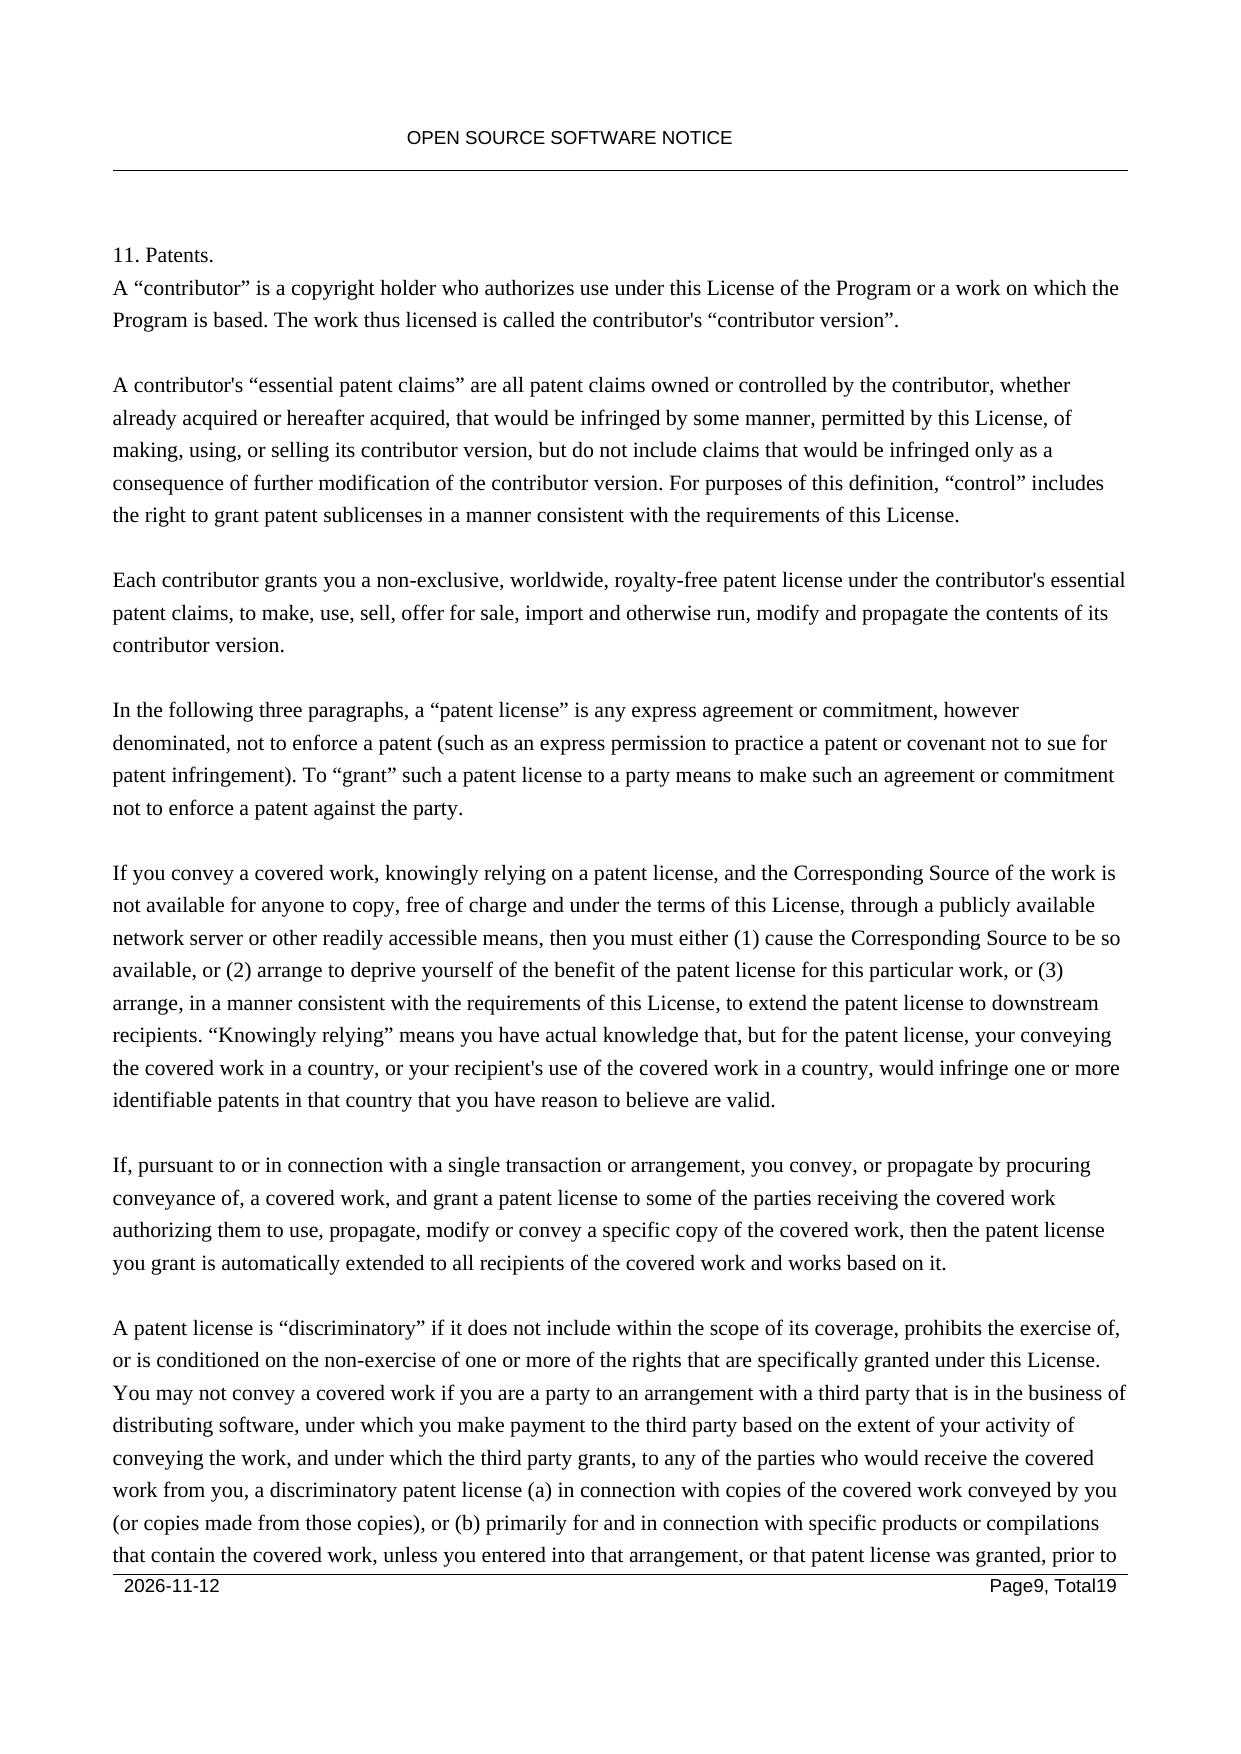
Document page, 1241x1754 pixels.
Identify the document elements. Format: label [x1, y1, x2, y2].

text [112, 206, 1128, 1571]
